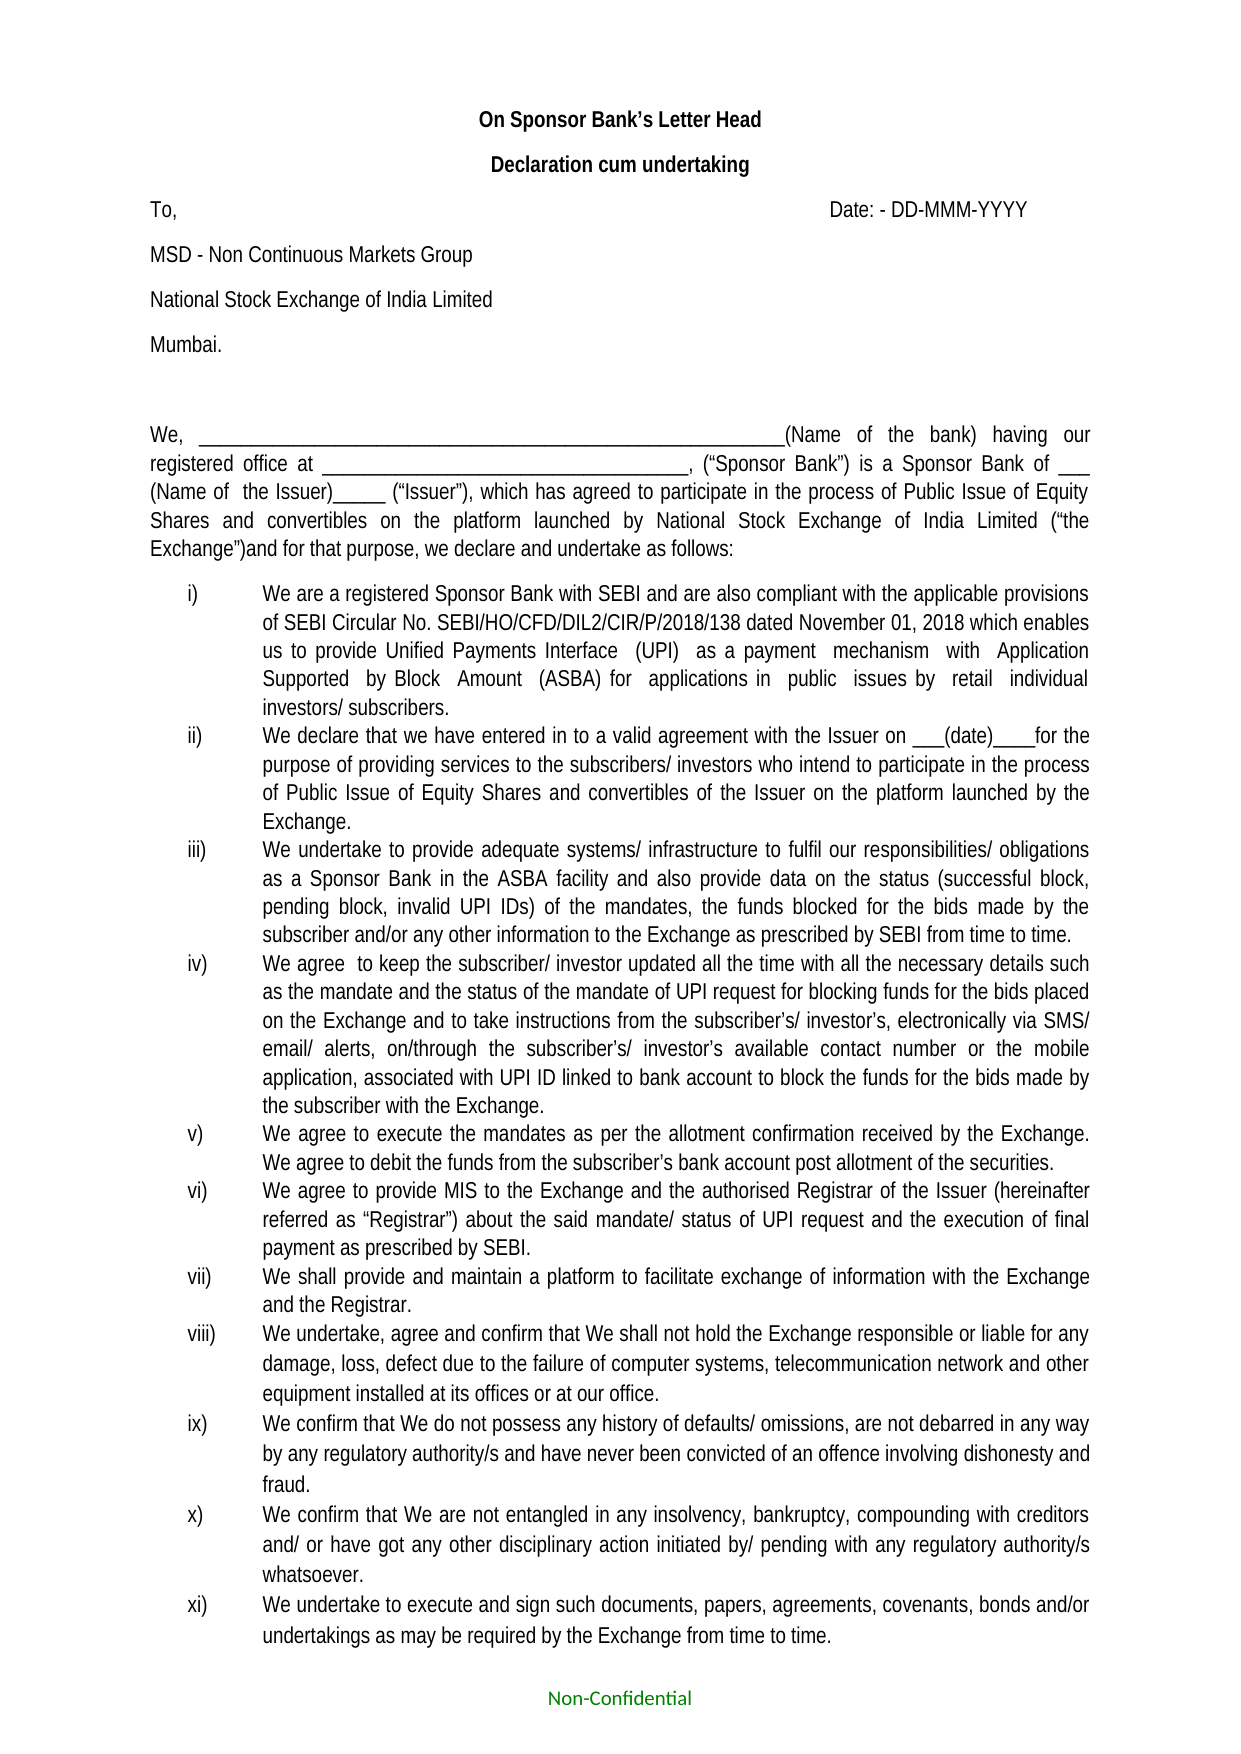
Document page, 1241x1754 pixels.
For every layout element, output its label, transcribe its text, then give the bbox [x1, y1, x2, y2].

list We are a registered Sponsor Bank with SEBI and are also compliant with the applicable provisions of SEBI Circular No. SEBI/HO/CFD/DIL2/CIR/P/2018/138 dated November 01, 2018 which enables us to provide Unified Payments Interface (UPI) as a payment mechanism with Application Supported by Block Amount (ASBA) for applications in public issues by retail individual investors/ subscribers. [187, 580, 1090, 720]
text To, Date: - DD-MMM-YYYY [150, 196, 1090, 222]
list We undertake to provide adequate systems/ infrastructure to fulfil our responsibilities/ obligations as a Sponsor Bank in the ASBA facility and also provide data on the status (successful block, pending block, invalid UPI IDs) of the mandates, the funds blocked for the bids made by the subscriber and/or any other information to the Exchange as prescribed by SEBI from time to time. [187, 836, 1090, 948]
list We agree to keep the subscriber/ investor updated all the time with all the necessary details such as the mandate and the status of the mandate of UPI request for blocking funds for the bids placed on the Exchange and to take instructions from the subscriber’s/ investor’s, electronically via SMS/ email/ alerts, on/through the subscriber’s/ investor’s available contact number or the mobile application, associated with UPI ID linked to bank account to block the funds for the bids made by the subscriber with the Exchange. [187, 950, 1090, 1118]
list We confirm that We are not entangled in any insolvency, bankruptcy, compounding with creditors and/ or have got any other disciplinary action initiated by/ pending with any regulatory authority/s whatsoever. [187, 1501, 1090, 1587]
list We undertake, agree and confirm that We shall not hold the Exchange responsible or liable for any damage, loss, defect due to the failure of computer systems, telecommunication network and other equipment installed at its offices or at our office. [187, 1319, 1090, 1406]
list We confirm that We do not possess any history of defaults/ omissions, are not debarred in any way by any regulatory authority/s and have never been convicted of an offence involving dishonesty and fraud. [187, 1410, 1090, 1497]
list We agree to execute the mandates as per the allotment confirmation received by the Exchange. We agree to debit the funds from the subscriber’s bank account post allotment of the securities. [187, 1120, 1090, 1175]
list We undertake to execute and sign such documents, papers, agreements, covenants, bonds and/or undertakings as may be required by the Exchange from time to time. [187, 1591, 1090, 1648]
text National Stock Exchange of India Limited [150, 286, 1090, 312]
list We shall provide and maintain a platform to facilitate exchange of information with the Exchange and the Registrar. [187, 1263, 1090, 1317]
list We declare that we have entered in to a valid agreement with the Issuer on ___(date)____for the purpose of providing services to the subscribers/ investors who intend to participate in the process of Public Issue of Equity Shares and convertibles of the Issuer on the platform launched by the Exchange. [187, 722, 1090, 834]
text On Sponsor Bank’s Letter Head [150, 106, 1090, 132]
text MSD - Non Continuous Markets Group [150, 241, 1090, 267]
text Mumbai. [150, 331, 1090, 357]
text We, ________________________________________________________(Name of the bank) having our registered office at ___________________________________, (“Sponsor Bank”) is a Sponsor Bank of ___ (Name of the Issuer)_____ (“Issuer”), which has agreed to participate in the process of Public Issue of Equity Shares and convertibles on the platform launched by National Stock Exchange of India Limited (“the Exchange”)and for that purpose, we declare and undertake as follows: [150, 421, 1090, 561]
list We agree to provide MIS to the Exchange and the authorised Registrar of the Issuer (hereinafter referred as “Registrar”) about the said mandate/ status of UPI request and the execution of final payment as prescribed by SEBI. [187, 1177, 1090, 1261]
text Declaration cum undertaking [150, 151, 1090, 177]
